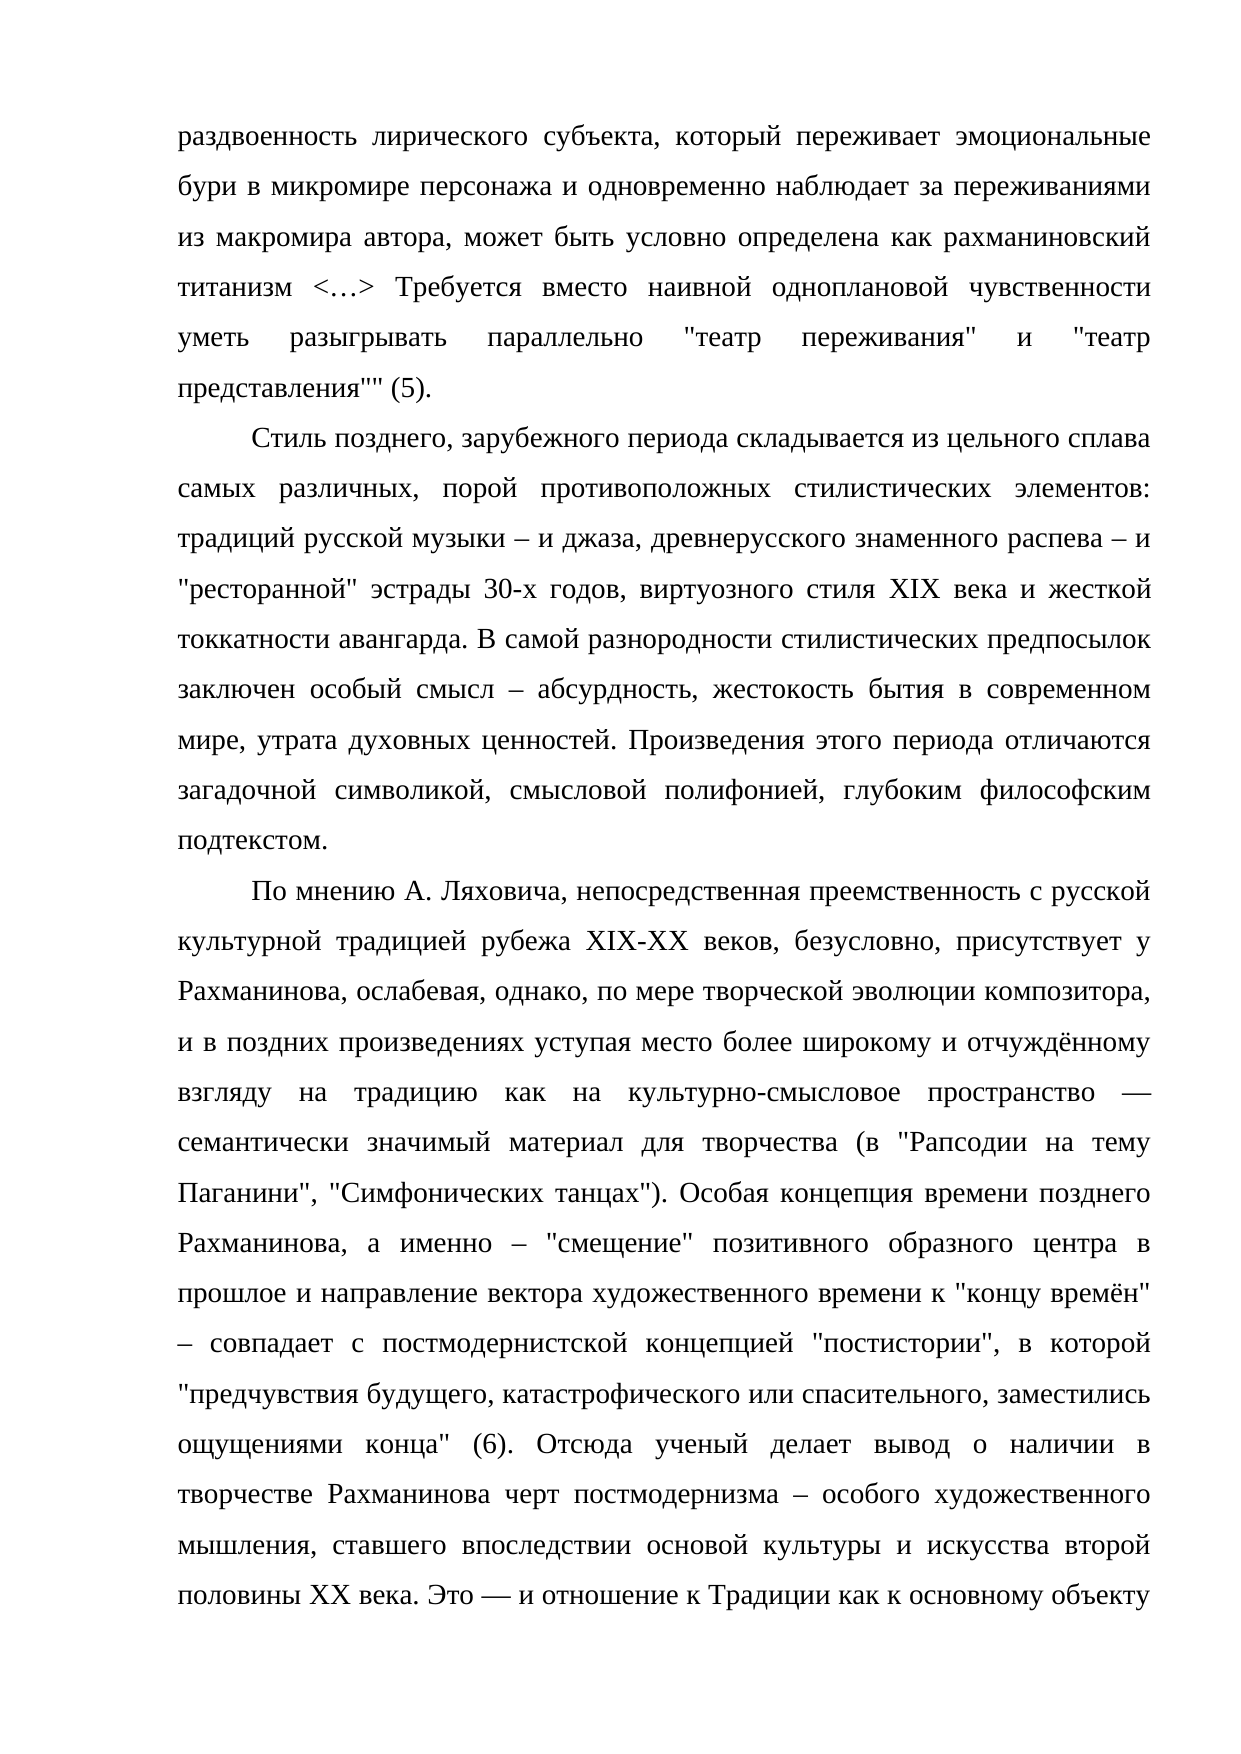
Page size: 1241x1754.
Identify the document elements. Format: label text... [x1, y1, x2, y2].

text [177, 873, 1152, 1611]
text Стиль позднего, зарубежного периода складывается из цельного сплава самых различных, порой противоположных стилистических элементов: традиций русской музыки – и джаза, древнерусского знаменного распева – и "ресторанной" эстрады 30-х годов, виртуозного стиля XIX века и жесткой токкатности авангарда. В самой разнородности стилистических предпосылок заключен особый смысл – абсурдность, жестокость бытия в современном мире, утрата духовных ценностей. Произведения этого периода отличаются загадочной символикой, смысловой полифонией, глубоким философским подтекстом. [177, 420, 1152, 856]
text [177, 118, 1152, 403]
